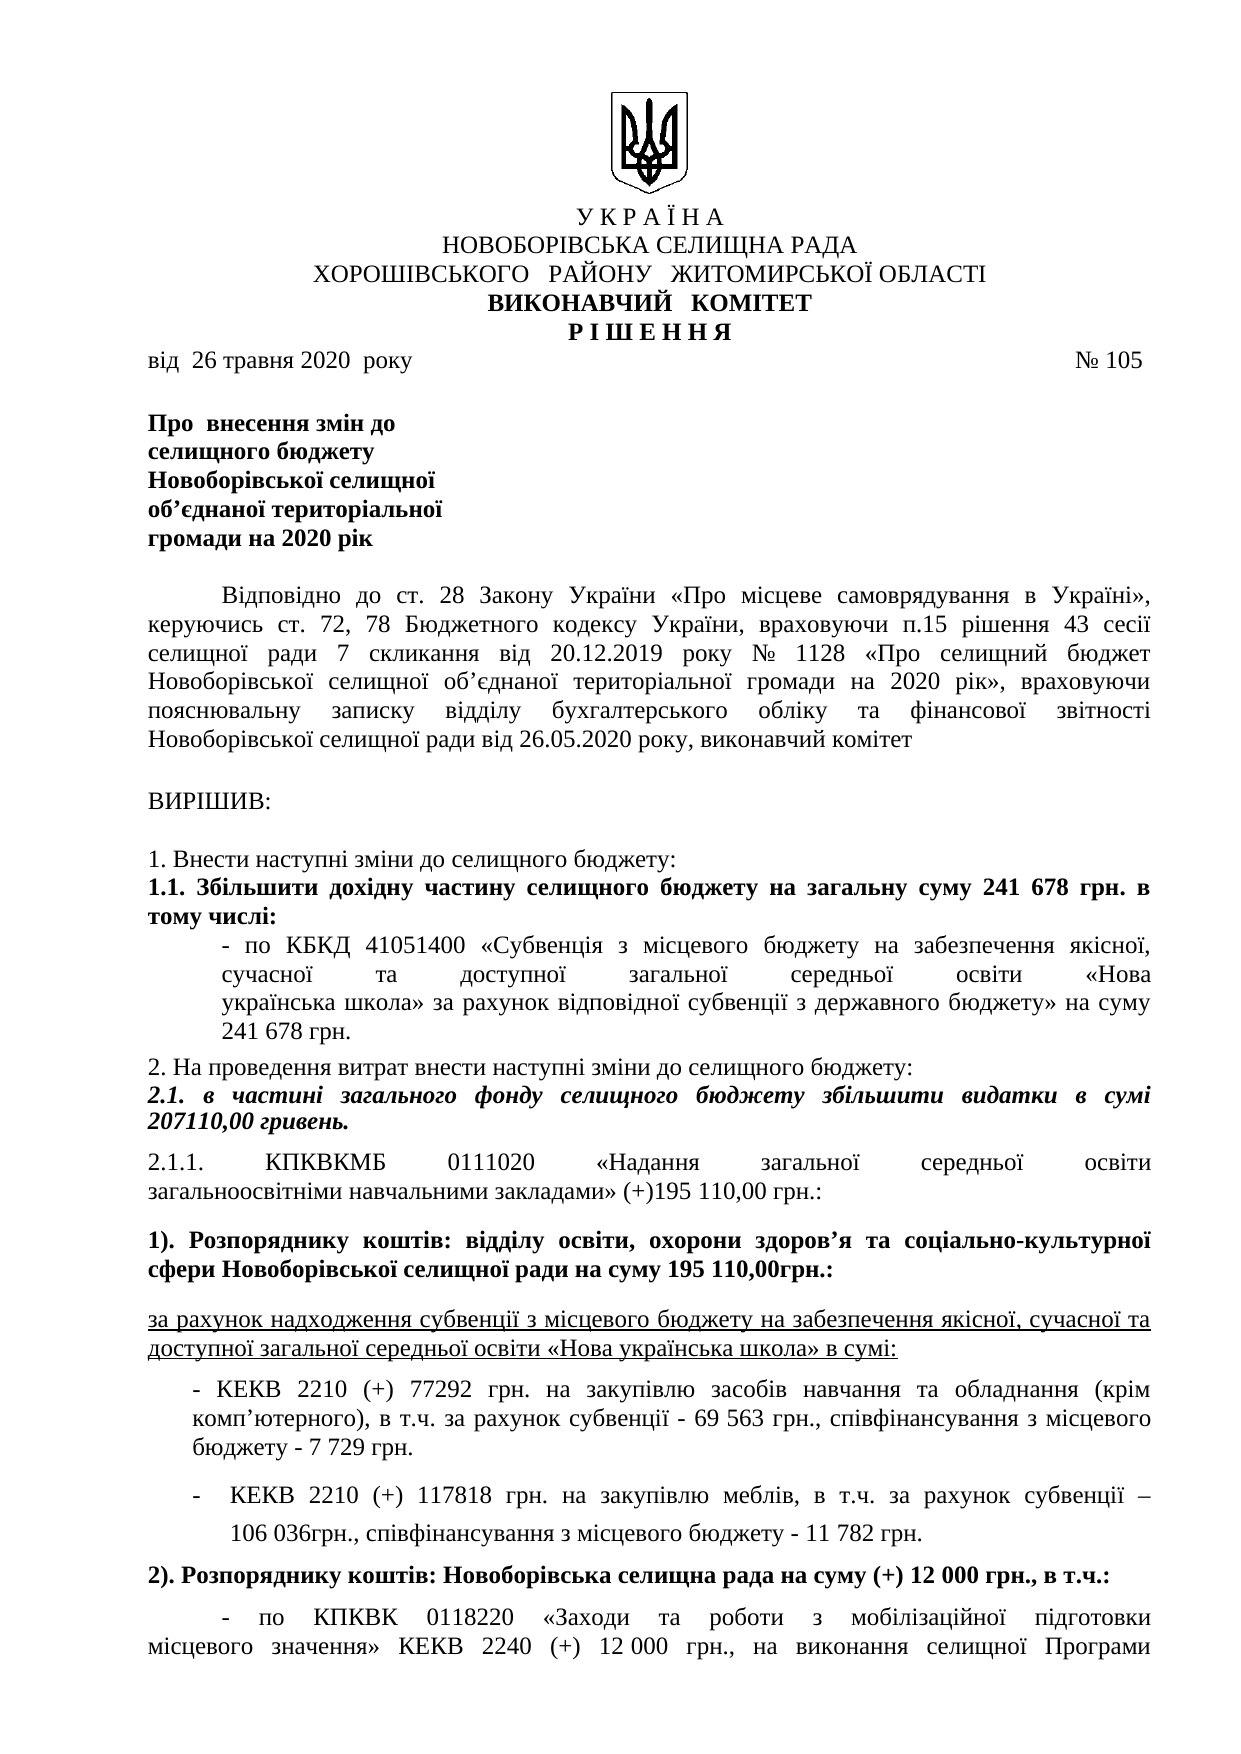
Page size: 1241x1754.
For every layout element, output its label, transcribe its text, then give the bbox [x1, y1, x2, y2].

picture [603, 88, 696, 202]
text У К Р А Ї Н А [148, 202, 1152, 230]
text 2). Розпоряднику коштів: Новоборівська селищна рада на суму (+) 12 000 грн., в т.ч.: [148, 1560, 1152, 1589]
text НОВОБОРІВСЬКА СЕЛИЩНА РАДА [148, 230, 1152, 259]
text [148, 1602, 1152, 1660]
text 1). Розпоряднику коштів: відділу освіти, охорони здоров’я та соціально-культурної сфери Новоборівської селищної ради на суму 195 110,00грн.: [148, 1226, 1152, 1283]
text громади на 2020 рік [148, 523, 1152, 551]
text ВИРІШИВ: [148, 786, 1152, 815]
text об’єднаної територіальної [148, 494, 1152, 523]
text 2.1. в частині загального фонду селищного бюджету збільшити видатки в сумі 207110,00 гривень. [148, 1082, 1152, 1134]
text селищного бюджету [148, 436, 1152, 465]
text Про внесення змін до [148, 408, 1152, 436]
text ВИКОНАВЧИЙ КОМІТЕТ [148, 288, 1152, 317]
text 1.1. Збільшити дохідну частину селищного бюджету на загальну суму 241 678 грн. в тому числі: [148, 872, 1152, 930]
list КЕКВ 2210 (+) 117818 грн. на закупівлю меблів, в т.ч. за рахунок субвенції – 106 036грн., співфінансування з місцевого бюджету - 11 782 грн. [192, 1473, 1152, 1549]
text 2.1.1. КПКВКМБ 0111020 «Надання загальної середньої освіти загальноосвітніми навчальними закладами» (+)195 110,00 грн.: [148, 1147, 1152, 1204]
text Відповідно до ст. 28 Закону України «Про місцеве самоврядування в Україні», керуючись ст. 72, 78 Бюджетного кодексу України, враховуючи п.15 рішення 43 сесії селищної ради 7 скликання від 20.12.2019 року № 1128 «Про селищний бюджет Новоборівської селищної об’єднаної територіальної громади на 2020 рік», враховуючи пояснювальну записку відділу бухгалтерського обліку та фінансової звітності Новоборівської селищної ради від 26.05.2020 року, виконавчий комітет [148, 580, 1152, 753]
text - КЕКВ 2210 (+) 77292 грн. на закупівлю засобів навчання та обладнання (крім комп’ютерного), в т.ч. за рахунок субвенції - 69 563 грн., співфінансування з місцевого бюджету - 7 729 грн. [192, 1374, 1152, 1460]
text від 26 травня 2020 року № 105 [148, 345, 1152, 374]
text Новоборівської селищної [148, 465, 1152, 494]
text 2. На проведення витрат внести наступні зміни до селищного бюджету: [148, 1045, 1152, 1082]
text - по КБКД 41051400 «Субвенція з місцевого бюджету на забезпечення якісної, сучасної та доступної загальної середньої освіти «Нова українська школа» за рахунок відповідної субвенції з державного бюджету» на суму 241 678 грн. [221, 930, 1152, 1045]
text ХОРОШІВСЬКОГО РАЙОНУ ЖИТОМИРСЬКОЇ ОБЛАСТІ [148, 259, 1152, 288]
text 1. Внести наступні зміни до селищного бюджету: [148, 844, 1152, 872]
text Р І Ш Е Н Н Я [148, 317, 1152, 345]
